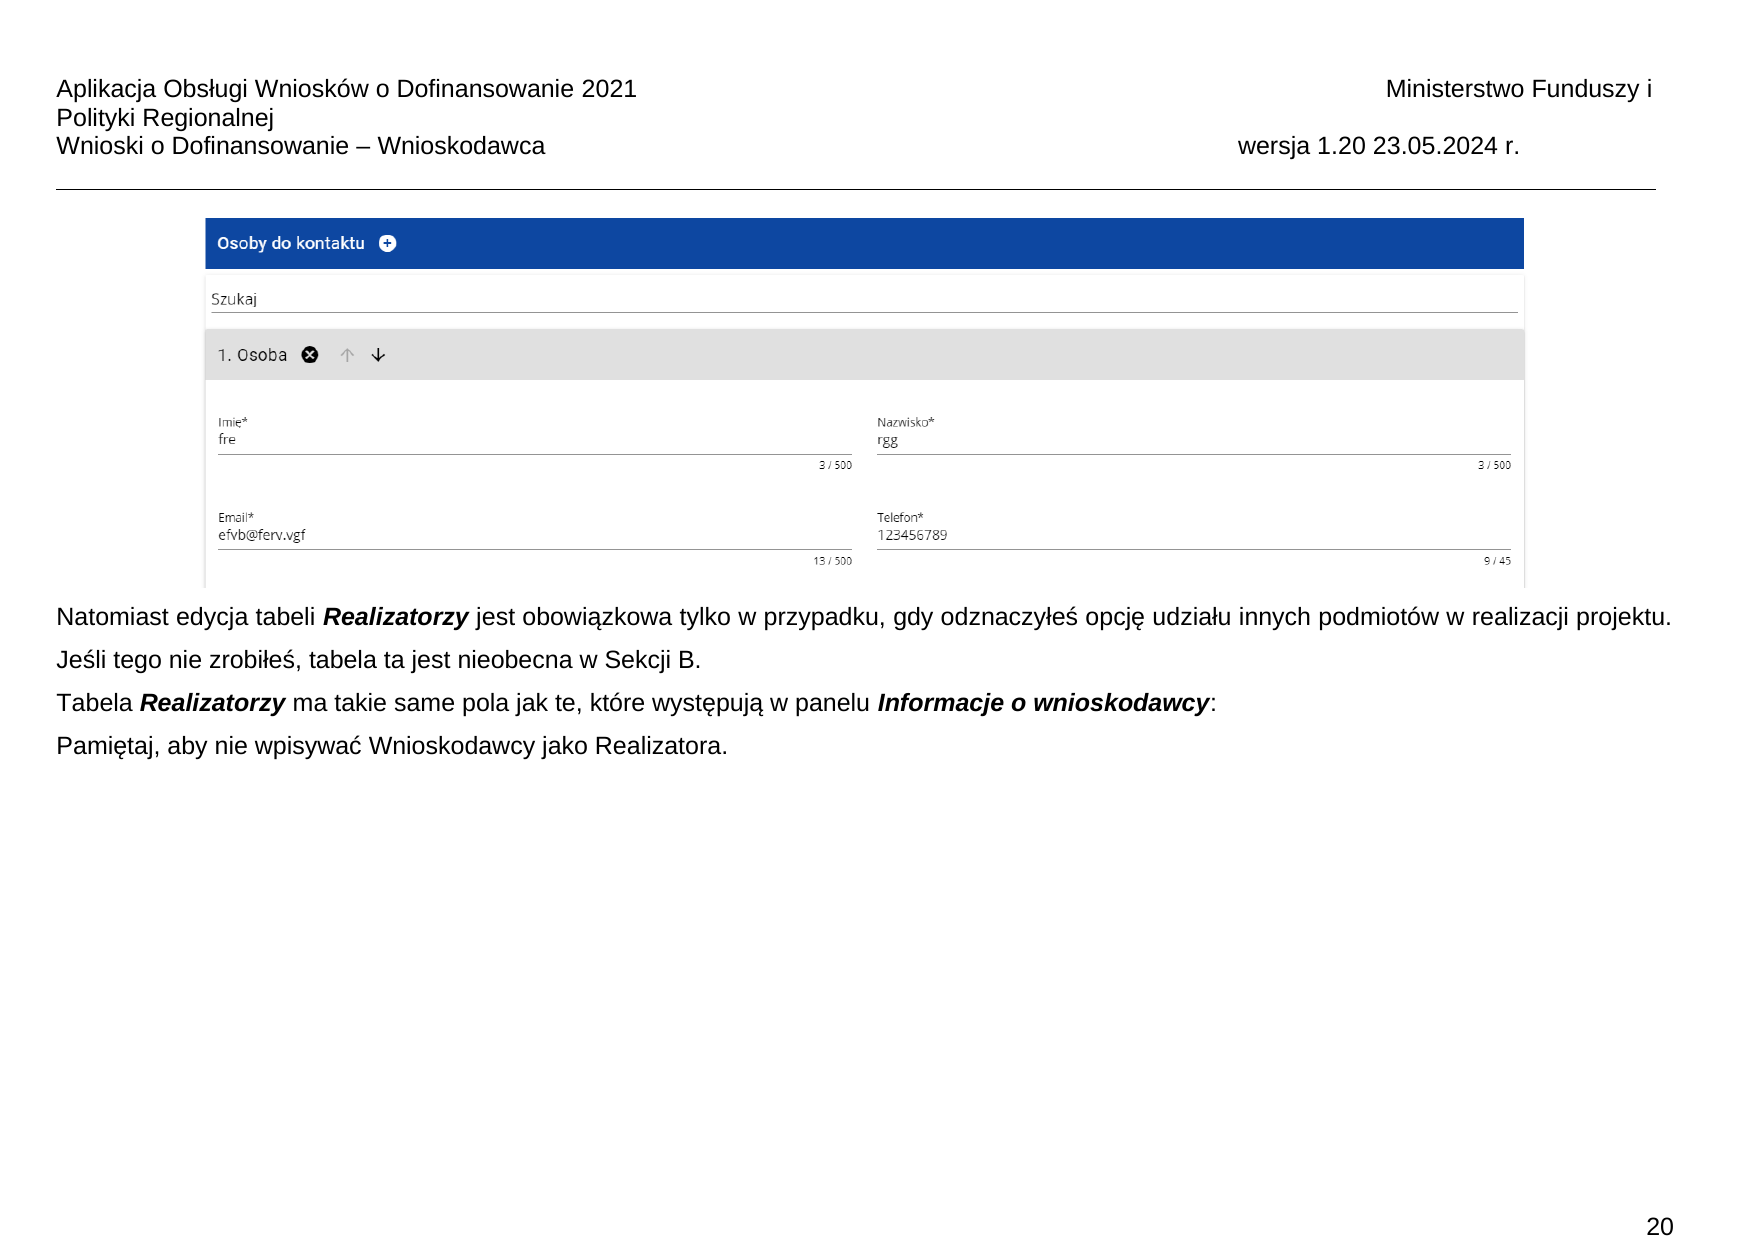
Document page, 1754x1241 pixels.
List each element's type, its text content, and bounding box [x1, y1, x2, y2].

text Natomiast edycja tabeli Realizatorzy jest obowiązkowa tylko w przypadku, gdy odznaczyłeś opcję udziału innych podmiotów w realizacji projektu. Jeśli tego nie zrobiłeś, tabela ta jest nieobecna w Sekcji B. [56, 602, 1674, 674]
picture [200, 218, 1530, 588]
text Tabela Realizatorzy ma takie same pola jak te, które występują w panelu Informacje o wnioskodawcy: [56, 688, 1674, 717]
text Pamiętaj, aby nie wpisywać Wnioskodawcy jako Realizatora. [56, 731, 1674, 760]
